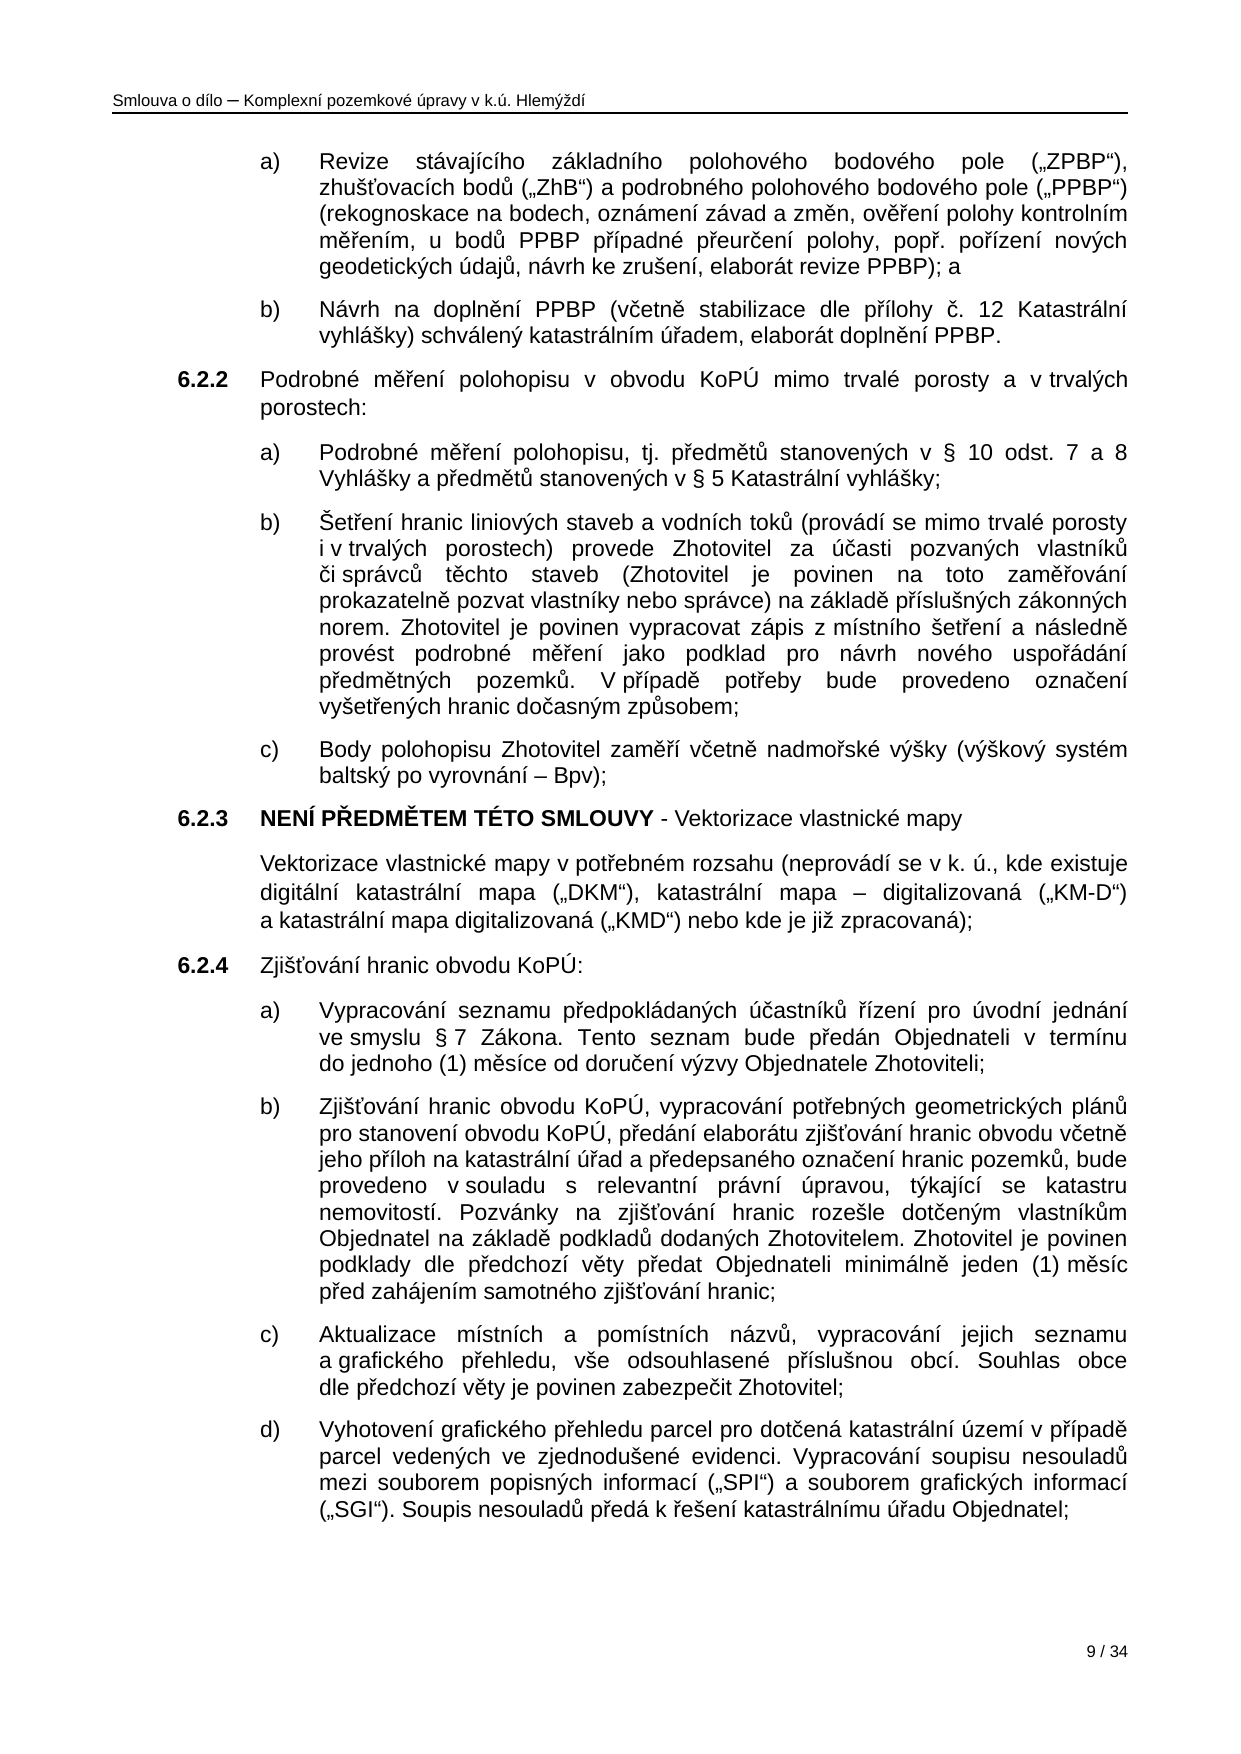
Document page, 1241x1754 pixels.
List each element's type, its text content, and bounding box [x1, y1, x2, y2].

list Aktualizace místních a pomístních názvů, vypracování jejich seznamu a grafického přehledu, vše odsouhlasené příslušnou obcí. Souhlas obce dle předchozí věty je povinen zabezpečit Zhotovitel; [260, 1321, 1128, 1400]
list Vektorizace vlastnické mapy v potřebném rozsahu (neprovádí se v k. ú., kde existuje digitální katastrální mapa („DKM“), katastrální mapa – digitalizovaná („KM-D“) a katastrální mapa digitalizovaná („KMD“) nebo kde je již zpracovaná); [260, 850, 1128, 934]
list Revize stávajícího základního polohového bodového pole („ZPBP“), zhušťovacích bodů („ZhB“) a podrobného polohového bodového pole („PPBP“) (rekognoskace na bodech, oznámení závad a změn, ověření polohy kontrolním měřením, u bodů PPBP případné přeurčení polohy, popř. pořízení nových geodetických údajů, návrh ke zrušení, elaborát revize PPBP); a [260, 148, 1128, 279]
text Podrobné měření polohopisu v obvodu KoPÚ mimo trvalé porosty a v trvalých porostech: [177, 366, 1128, 420]
list Vypracování seznamu předpokládaných účastníků řízení pro úvodní jednání ve smyslu § 7 Zákona. Tento seznam bude předán Objednateli v termínu do jednoho (1) měsíce od doručení výzvy Objednatele Zhotoviteli; [260, 997, 1128, 1077]
list Body polohopisu Zhotovitel zaměří včetně nadmořské výšky (výškový systém baltský po vyrovnání – Bpv); [260, 736, 1128, 789]
list Zjišťování hranic obvodu KoPÚ, vypracování potřebných geometrických plánů pro stanovení obvodu KoPÚ, předání elaborátu zjišťování hranic obvodu včetně jeho příloh na katastrální úřad a předepsaného označení hranic pozemků, bude provedeno v souladu s relevantní právní úpravou, týkající se katastru nemovitostí. Pozvánky na zjišťování hranic rozešle dotčeným vlastníkům Objednatel na základě podkladů dodaných Zhotovitelem. Zhotovitel je povinen podklady dle předchozí věty předat Objednateli minimálně jeden (1) měsíc před zahájením samotného zjišťování hranic; [260, 1093, 1128, 1304]
list Vyhotovení grafického přehledu parcel pro dotčená katastrální území v případě parcel vedených ve zjednodušené evidenci. Vypracování soupisu nesouladů mezi souborem popisných informací („SPI“) a souborem grafických informací („SGI“). Soupis nesouladů předá k řešení katastrálnímu úřadu Objednatel; [260, 1416, 1128, 1522]
text Zjišťování hranic obvodu KoPÚ: [177, 952, 1128, 979]
list Návrh na doplnění PPBP (včetně stabilizace dle přílohy č. 12 Katastrální vyhlášky) schválený katastrálním úřadem, elaborát doplnění PPBP. [260, 296, 1128, 349]
list Šetření hranic liniových staveb a vodních toků (provádí se mimo trvalé porosty i v trvalých porostech) provede Zhotovitel za účasti pozvaných vlastníků či správců těchto staveb (Zhotovitel je povinen na toto zaměřování prokazatelně pozvat vlastníky nebo správce) na základě příslušných zákonných norem. Zhotovitel je povinen vypracovat zápis z místního šetření a následně provést podrobné měření jako podklad pro návrh nového uspořádání předmětných pozemků. V případě potřeby bude provedeno označení vyšetřených hranic dočasným způsobem; [260, 508, 1128, 719]
list Podrobné měření polohopisu, tj. předmětů stanovených v § 10 odst. 7 a 8 Vyhlášky a předmětů stanovených v § 5 Katastrální vyhlášky; [260, 439, 1128, 492]
text NENÍ PŘEDMĚTEM TÉTO SMLOUVY - Vektorizace vlastnické mapy [177, 805, 1128, 832]
